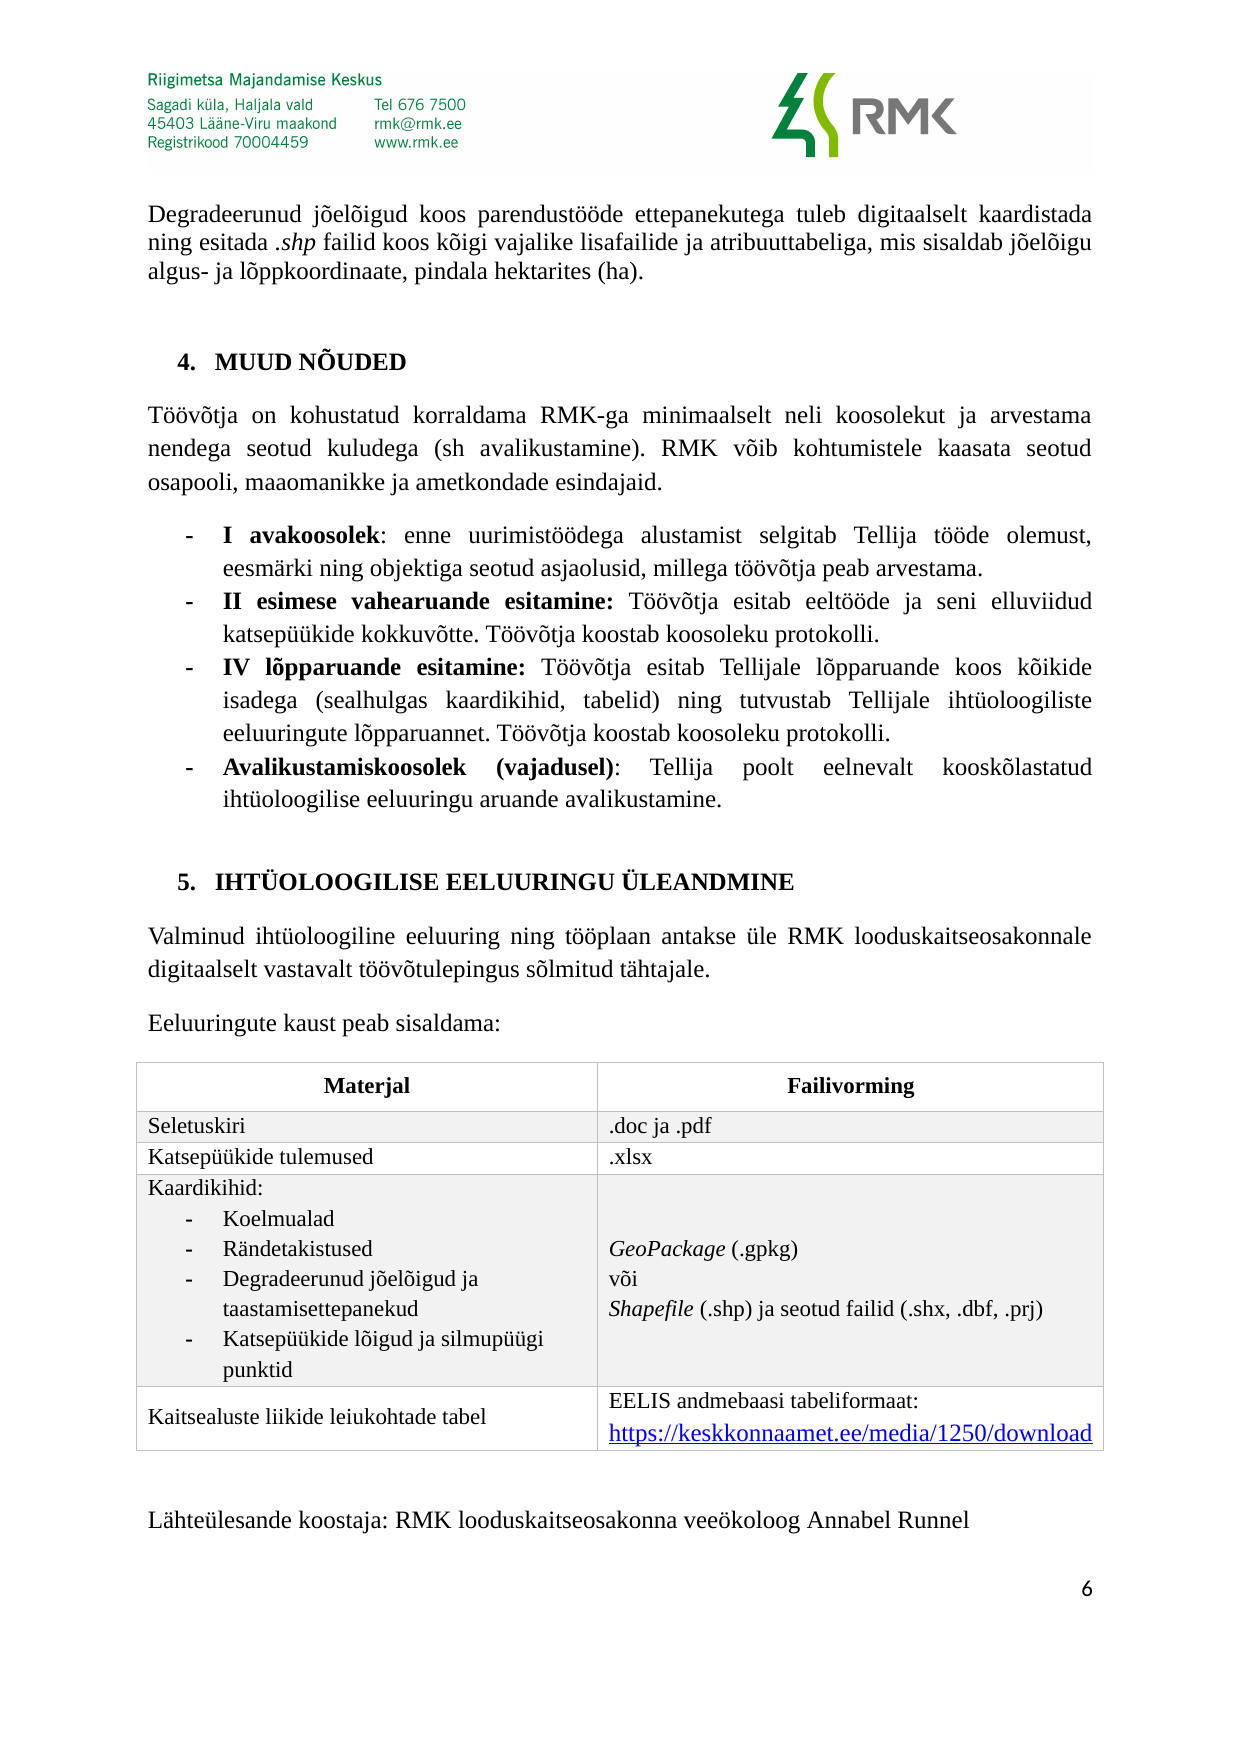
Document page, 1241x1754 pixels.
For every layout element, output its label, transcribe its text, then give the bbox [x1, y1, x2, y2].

text Töövõtja on kohustatud korraldama RMK-ga minimaalselt neli koosolekut ja arvestama nendega seotud kuludega (sh avalikustamine). RMK võib kohtumistele kaasata seotud osapooli, maaomanikke ja ametkondade esindajaid. [148, 401, 1093, 495]
table_cell Katsepüükide tulemused [137, 1143, 597, 1173]
list Avalikustamiskoosolek (vajadusel): Tellija poolt eelnevalt kooskõlastatud ihtüoloogilise eeluuringu aruande avalikustamine. [185, 752, 1093, 813]
list IV lõpparuande esitamine: Töövõtja esitab Tellijale lõpparuande koos kõikide isadega (sealhulgas kaardikihid, tabelid) ning tutvustab Tellijale ihtüoloogiliste eeluuringute lõpparuannet. Töövõtja koostab koosoleku protokolli. [185, 652, 1093, 747]
table_cell .doc ja .pdf [598, 1112, 1103, 1142]
picture [147, 73, 1093, 174]
table_cell .xlsx [598, 1143, 1103, 1173]
text Degradeerunud jõelõigud koos parendustööde ettepanekutega tuleb digitaalselt kaardistada ning esitada .shp failid koos kõigi vajalike lisafailide ja atribuuttabeliga, mis sisaldab jõelõigu algus- ja lõppkoordinaate, pindala hektarites (ha). [148, 199, 1093, 285]
list MUUD NÕUDED [177, 347, 1093, 375]
list II esimese vahearuande esitamine: Töövõtja esitab eeltööde ja seni elluviidud katsepüükide kokkuvõtte. Töövõtja koostab koosoleku protokolli. [185, 586, 1093, 648]
table_cell Kaardikihid: Koelmualad Rändetakistused Degradeerunud jõelõigud ja taastamisettepanekud Katsepüükide lõigud ja silmupüügi punktid [137, 1175, 597, 1386]
list I avakoosolek: enne uurimistöödega alustamist selgitab Tellija tööde olemust, eesmärki ning objektiga seotud asjaolusid, millega töövõtja peab arvestama. [185, 520, 1093, 582]
text Eeluuringute kaust peab sisaldama: [148, 1008, 1093, 1037]
table_header Materjal [137, 1063, 597, 1111]
table_cell Kaitsealuste liikide leiukohtade tabel [137, 1387, 597, 1450]
table_cell GeoPackage (.gpkg) või Shapefile (.shp) ja seotud failid (.shx, .dbf, .prj) [598, 1175, 1103, 1386]
table_cell Seletuskiri [137, 1112, 597, 1142]
table_header Failivorming [598, 1063, 1103, 1111]
text Valminud ihtüoloogiline eeluuring ning tööplaan antakse üle RMK looduskaitseosakonnale digitaalselt vastavalt töövõtulepingus sõlmitud tähtajale. [148, 921, 1093, 983]
list IHTÜOLOOGILISE EELUURINGU ÜLEANDMINE [177, 867, 1093, 896]
table_cell EELIS andmebaasi tabeliformaat: https://keskkonnaamet.ee/media/1250/download [598, 1387, 1103, 1450]
text Lähteülesande koostaja: RMK looduskaitseosakonna veeökoloog Annabel Runnel [148, 1505, 1093, 1534]
